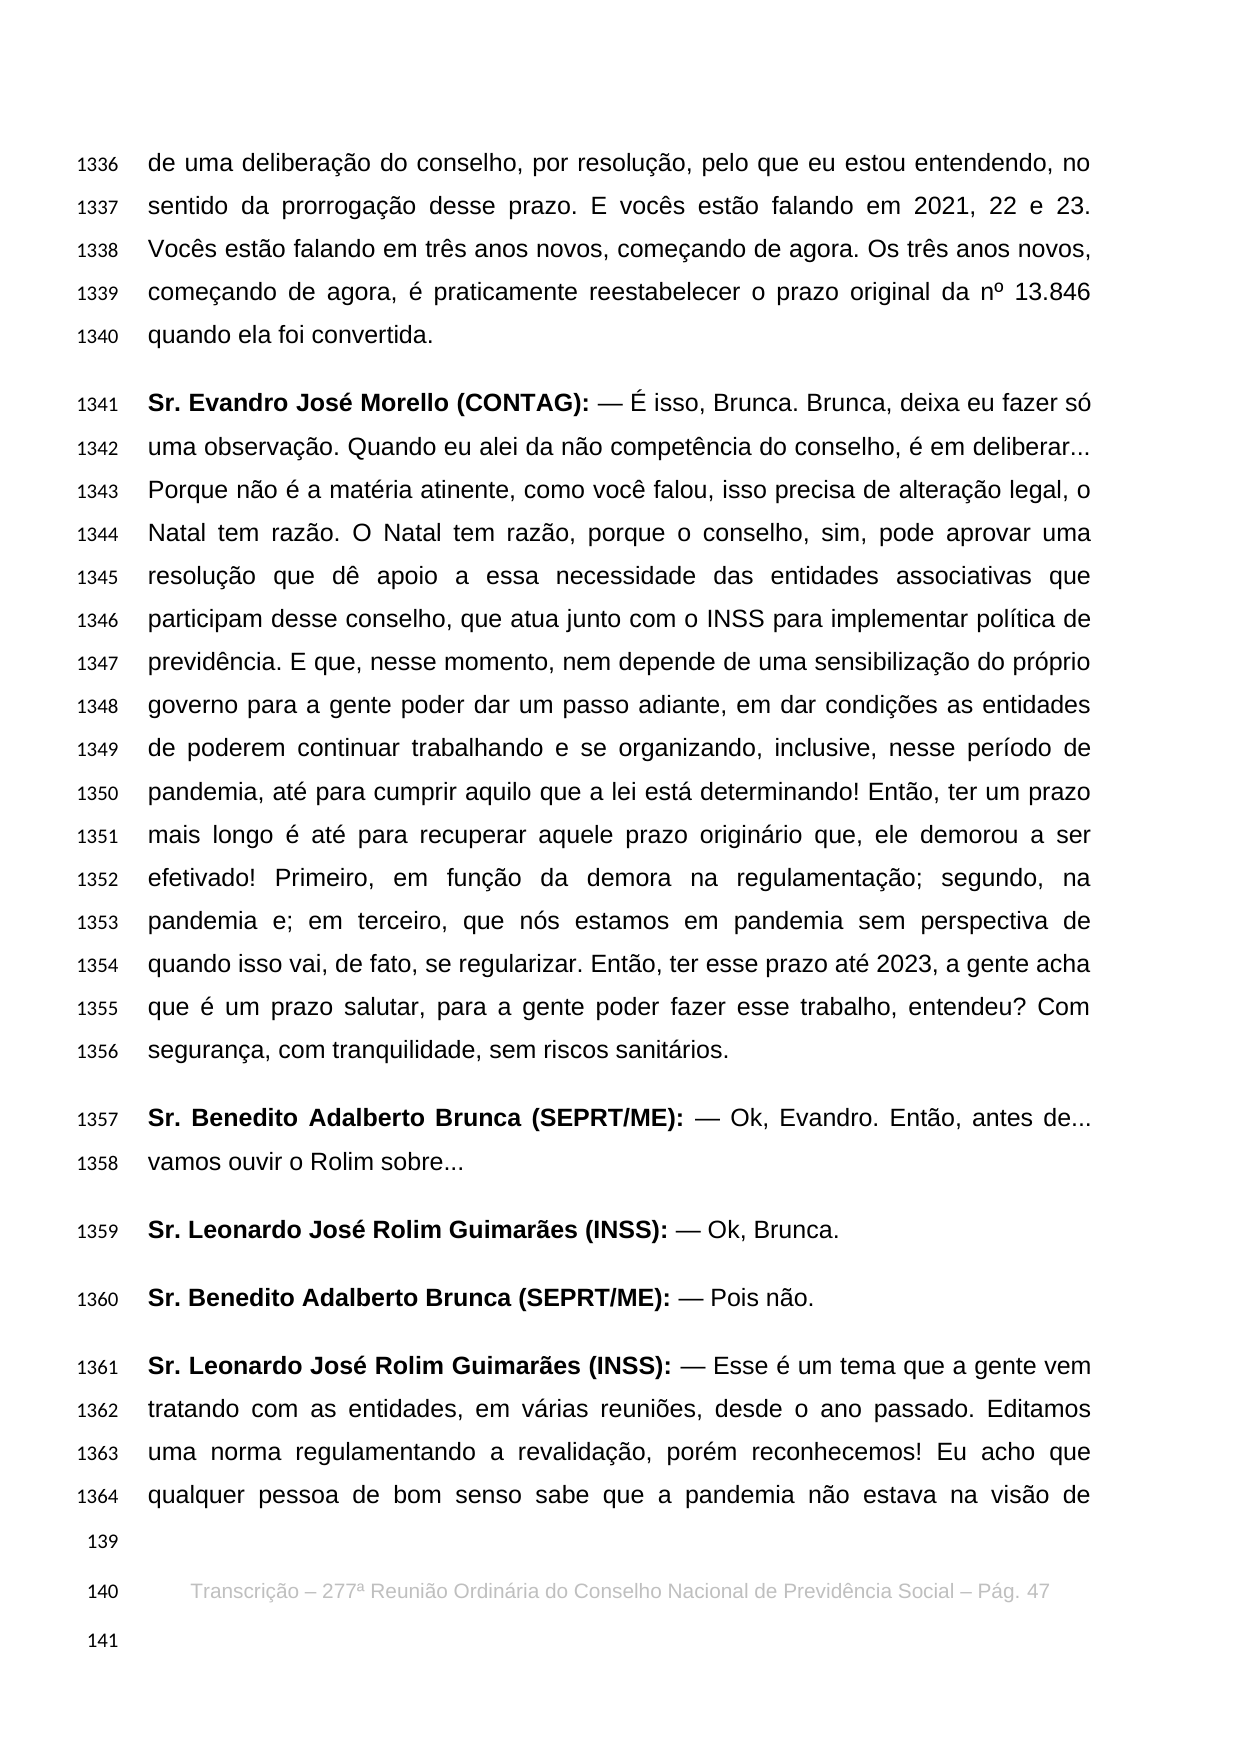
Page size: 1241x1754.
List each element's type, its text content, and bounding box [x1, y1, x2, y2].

text Sr. Leonardo José Rolim Guimarães (INSS): — Ok, Brunca. [148, 1214, 1092, 1243]
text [148, 1351, 1092, 1509]
text Sr. Benedito Adalberto Brunca (SEPRT/ME): — Pois não. [148, 1283, 1092, 1311]
text Sr. Benedito Adalberto Brunca (SEPRT/ME): — Ok, Evandro. Então, antes de... vamos ouvir o Rolim sobre... [148, 1103, 1092, 1175]
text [148, 148, 1092, 349]
text Sr. Evandro José Morello (CONTAG): — É isso, Brunca. Brunca, deixa eu fazer só uma observação. Quando eu alei da não competência do conselho, é em deliberar... Porque não é a matéria atinente, como você falou, isso precisa de alteração legal, o Natal tem razão. O Natal tem razão, porque o conselho, sim, pode aprovar uma resolução que dê apoio a essa necessidade das entidades associativas que participam desse conselho, que atua junto com o INSS para implementar política de previdência. E que, nesse momento, nem depende de uma sensibilização do próprio governo para a gente poder dar um passo adiante, em dar condições as entidades de poderem continuar trabalhando e se organizando, inclusive, nesse período de pandemia, até para cumprir aquilo que a lei está determinando! Então, ter um prazo mais longo é até para recuperar aquele prazo originário que, ele demorou a ser efetivado! Primeiro, em função da demora na regulamentação; segundo, na pandemia e; em terceiro, que nós estamos em pandemia sem perspectiva de quando isso vai, de fato, se regularizar. Então, ter esse prazo até 2023, a gente acha que é um prazo salutar, para a gente poder fazer esse trabalho, entendeu? Com segurança, com tranquilidade, sem riscos sanitários. [148, 388, 1092, 1064]
